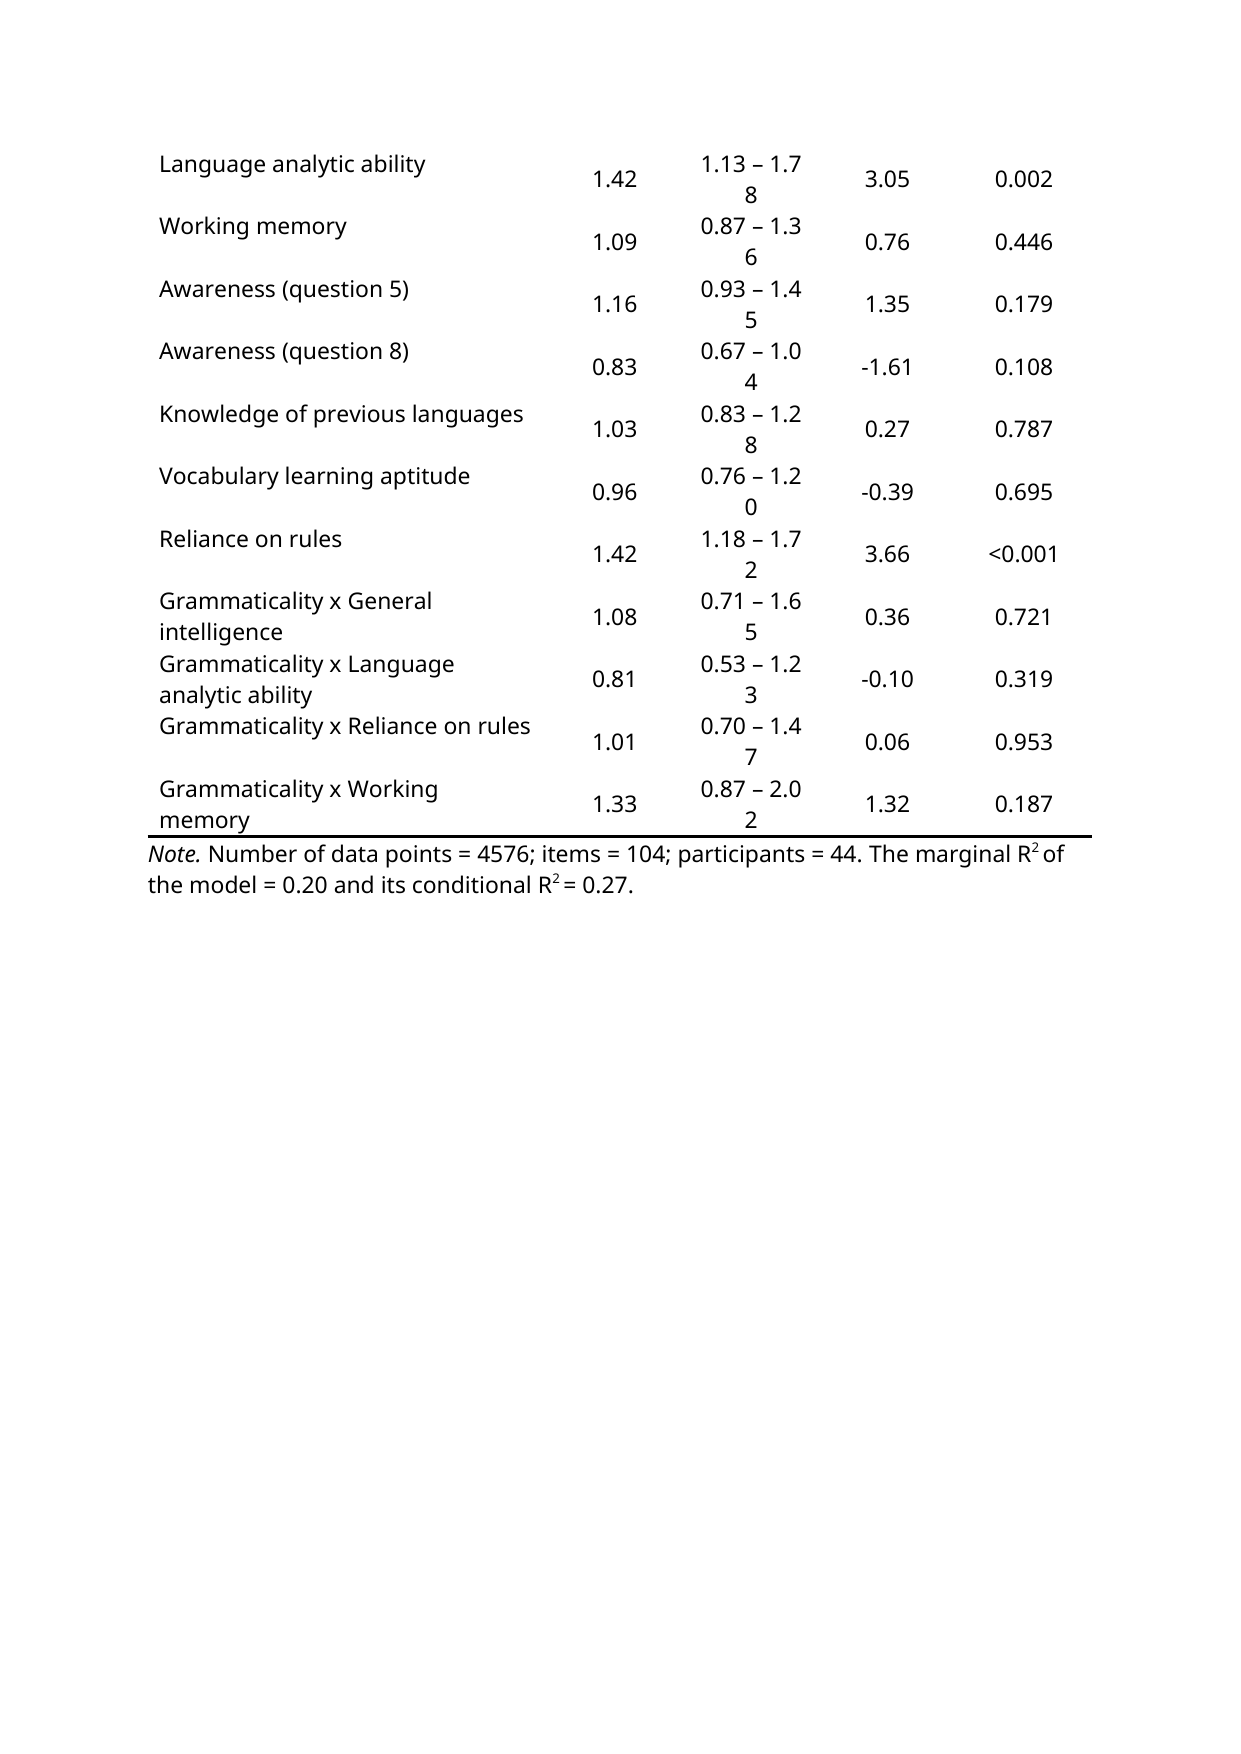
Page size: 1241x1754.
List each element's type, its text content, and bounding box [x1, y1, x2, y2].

table_cell Grammaticality x Language analytic ability [148, 648, 546, 710]
table_cell <0.001 [956, 523, 1092, 585]
table_cell 0.002 [956, 148, 1092, 210]
table_cell 0.81 [546, 648, 683, 710]
table_cell Grammaticality x General intelligence [148, 585, 546, 648]
table_cell 1.09 [546, 210, 683, 273]
table_cell 3.66 [819, 523, 956, 585]
table_cell Reliance on rules [148, 523, 546, 585]
table_cell Vocabulary learning aptitude [148, 460, 546, 523]
table_cell 0.93 – 1.45 [683, 273, 819, 335]
text Note. Number of data points = 4576; items = 104; participants = 44. The marginal R2 of the model = 0.20 and its conditional R2 = 0.27. [148, 838, 1093, 901]
table_cell 0.83 – 1.28 [683, 398, 819, 460]
table_cell 1.13 – 1.78 [683, 148, 819, 210]
table_cell 1.18 – 1.72 [683, 523, 819, 585]
table_cell 0.83 [546, 335, 683, 398]
table_cell Language analytic ability [148, 148, 546, 210]
table_cell 3.05 [819, 148, 956, 210]
table_cell Knowledge of previous languages [148, 398, 546, 460]
table_cell 0.695 [956, 460, 1092, 523]
table_cell 1.33 [546, 773, 683, 835]
table_cell 0.179 [956, 273, 1092, 335]
table_cell 0.53 – 1.23 [683, 648, 819, 710]
table_cell 1.08 [546, 585, 683, 648]
table_cell 0.27 [819, 398, 956, 460]
table_cell 1.16 [546, 273, 683, 335]
table_cell 0.787 [956, 398, 1092, 460]
table_cell 1.01 [546, 710, 683, 773]
table_cell 0.187 [956, 773, 1092, 835]
table_cell 0.87 – 2.02 [683, 773, 819, 835]
table_cell 0.96 [546, 460, 683, 523]
table_cell 1.32 [819, 773, 956, 835]
table_cell 0.71 – 1.65 [683, 585, 819, 648]
table_cell 0.319 [956, 648, 1092, 710]
table_cell 1.35 [819, 273, 956, 335]
table_cell 1.42 [546, 148, 683, 210]
table_cell 0.76 [819, 210, 956, 273]
table_cell Awareness (question 5) [148, 273, 546, 335]
table_cell 0.06 [819, 710, 956, 773]
table_cell 0.76 – 1.20 [683, 460, 819, 523]
table_cell Grammaticality x Working memory [148, 773, 546, 835]
table_cell 0.446 [956, 210, 1092, 273]
table_cell 0.108 [956, 335, 1092, 398]
table_cell -1.61 [819, 335, 956, 398]
table_cell 0.953 [956, 710, 1092, 773]
table_cell 1.42 [546, 523, 683, 585]
table_cell Awareness (question 8) [148, 335, 546, 398]
table_cell Working memory [148, 210, 546, 273]
table_cell 0.721 [956, 585, 1092, 648]
table_cell 0.36 [819, 585, 956, 648]
table_cell Grammaticality x Reliance on rules [148, 710, 546, 773]
table_cell -0.39 [819, 460, 956, 523]
table_cell 0.67 – 1.04 [683, 335, 819, 398]
table_cell 0.70 – 1.47 [683, 710, 819, 773]
table_cell -0.10 [819, 648, 956, 710]
table_cell 0.87 – 1.36 [683, 210, 819, 273]
table_cell 1.03 [546, 398, 683, 460]
